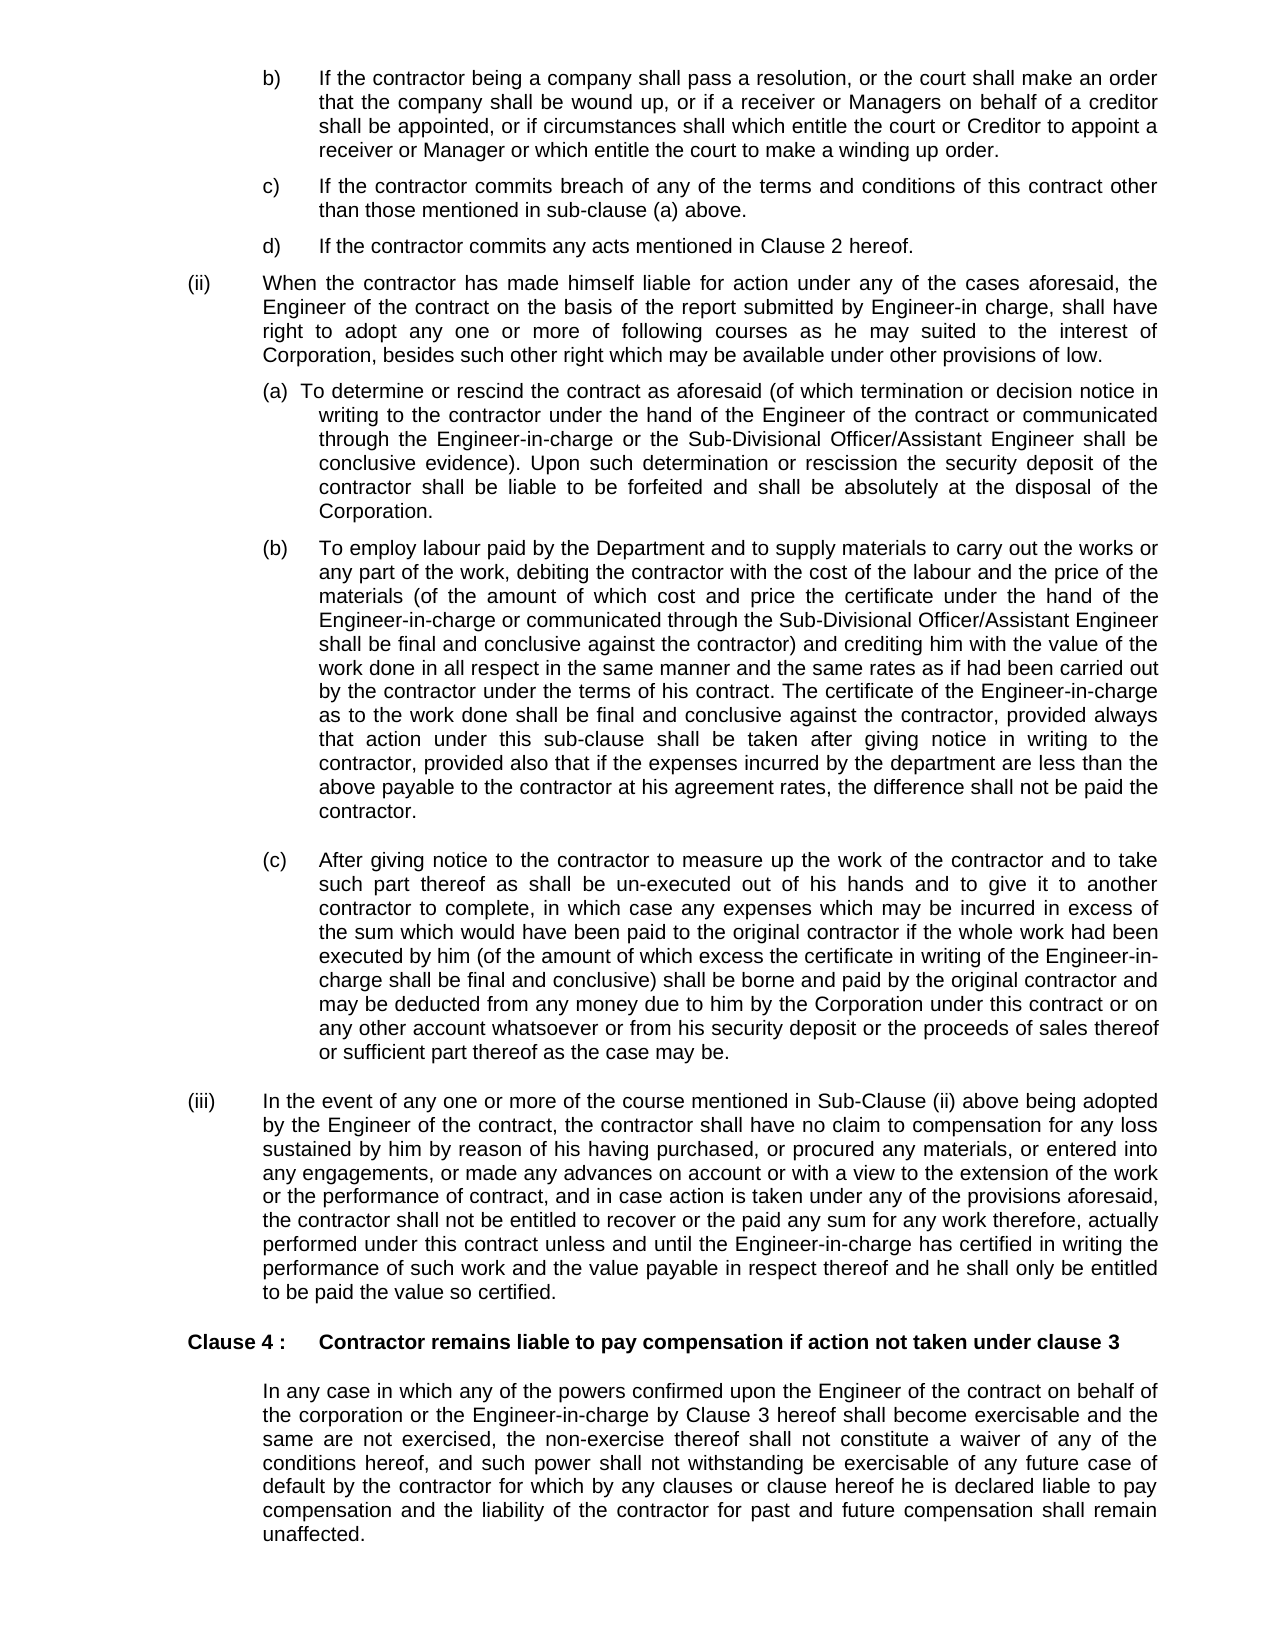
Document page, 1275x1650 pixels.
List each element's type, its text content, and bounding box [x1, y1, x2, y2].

list If the contractor being a company shall pass a resolution, or the court shall make an order that the company shall be wound up, or if a receiver or Managers on behalf of a creditor shall be appointed, or if circumstances shall which entitle the court or Creditor to appoint a receiver or Manager or which entitle the court to make a winding up order. [262, 66, 1159, 161]
text In any case in which any of the powers confirmed upon the Engineer of the contract on behalf of the corporation or the Engineer-in-charge by Clause 3 hereof shall become exercisable and the same are not exercised, the non-exercise thereof shall not constitute a waiver of any of the conditions hereof, and such power shall not withstanding be exercisable of any future case of default by the contractor for which by any clauses or clause hereof he is declared liable to pay compensation and the liability of the contractor for past and future compensation shall remain unaffected. [262, 1378, 1159, 1546]
list To employ labour paid by the Department and to supply materials to carry out the works or any part of the work, debiting the contractor with the cost of the labour and the price of the materials (of the amount of which cost and price the certificate under the hand of the Engineer-in-charge or communicated through the Sub-Divisional Officer/Assistant Engineer shall be final and conclusive against the contractor) and crediting him with the value of the work done in all respect in the same manner and the same rates as if had been carried out by the contractor under the terms of his contract. The certificate of the Engineer-in-charge as to the work done shall be final and conclusive against the contractor, provided always that action under this sub-clause shall be taken after giving notice in writing to the contractor, provided also that if the expenses incurred by the department are less than the above payable to the contractor at his agreement rates, the difference shall not be paid the contractor. [262, 536, 1160, 823]
subtitle Clause 4 : Contractor remains liable to pay compensation if action not taken under clause 3 [187, 1329, 1183, 1353]
list To determine or rescind the contract as aforesaid (of which termination or decision notice in writing to the contractor under the hand of the Engineer of the contract or communicated through the Engineer-in-charge or the Sub-Divisional Officer/Assistant Engineer shall be conclusive evidence). Upon such determination or rescission the security deposit of the contractor shall be liable to be forfeited and shall be absolutely at the disposal of the Corporation. [262, 379, 1160, 523]
list After giving notice to the contractor to measure up the work of the contractor and to take such part thereof as shall be un-executed out of his hands and to give it to another contractor to complete, in which case any expenses which may be incurred in excess of the sum which would have been paid to the original contractor if the whole work had been executed by him (of the amount of which excess the certificate in writing of the Engineer-in- charge shall be final and conclusive) shall be borne and paid by the original contractor and may be deducted from any money due to him by the Corporation under this contract or on any other account whatsoever or from his security deposit or the proceeds of sales thereof or sufficient part thereof as the case may be. [262, 848, 1160, 1064]
list In the event of any one or more of the course mentioned in Sub-Clause (ii) above being adopted by the Engineer of the contract, the contractor shall have no claim to compensation for any loss sustained by him by reason of his having purchased, or procured any materials, or entered into any engagements, or made any advances on account or with a view to the extension of the work or the performance of contract, and in case action is taken under any of the provisions aforesaid, the contractor shall not be entitled to recover or the paid any sum for any work therefore, actually performed under this contract unless and until the Engineer-in-charge has certified in writing the performance of such work and the value payable in respect thereof and he shall only be entitled to be paid the value so certified. [187, 1088, 1160, 1304]
list If the contractor commits any acts mentioned in Clause 2 hereof. [262, 234, 1183, 258]
list When the contractor has made himself liable for action under any of the cases aforesaid, the Engineer of the contract on the basis of the report submitted by Engineer-in charge, shall have right to adopt any one or more of following courses as he may suited to the interest of Corporation, besides such other right which may be available under other provisions of low. [187, 271, 1160, 367]
list If the contractor commits breach of any of the terms and conditions of this contract other than those mentioned in sub-clause (a) above. [262, 174, 1159, 222]
